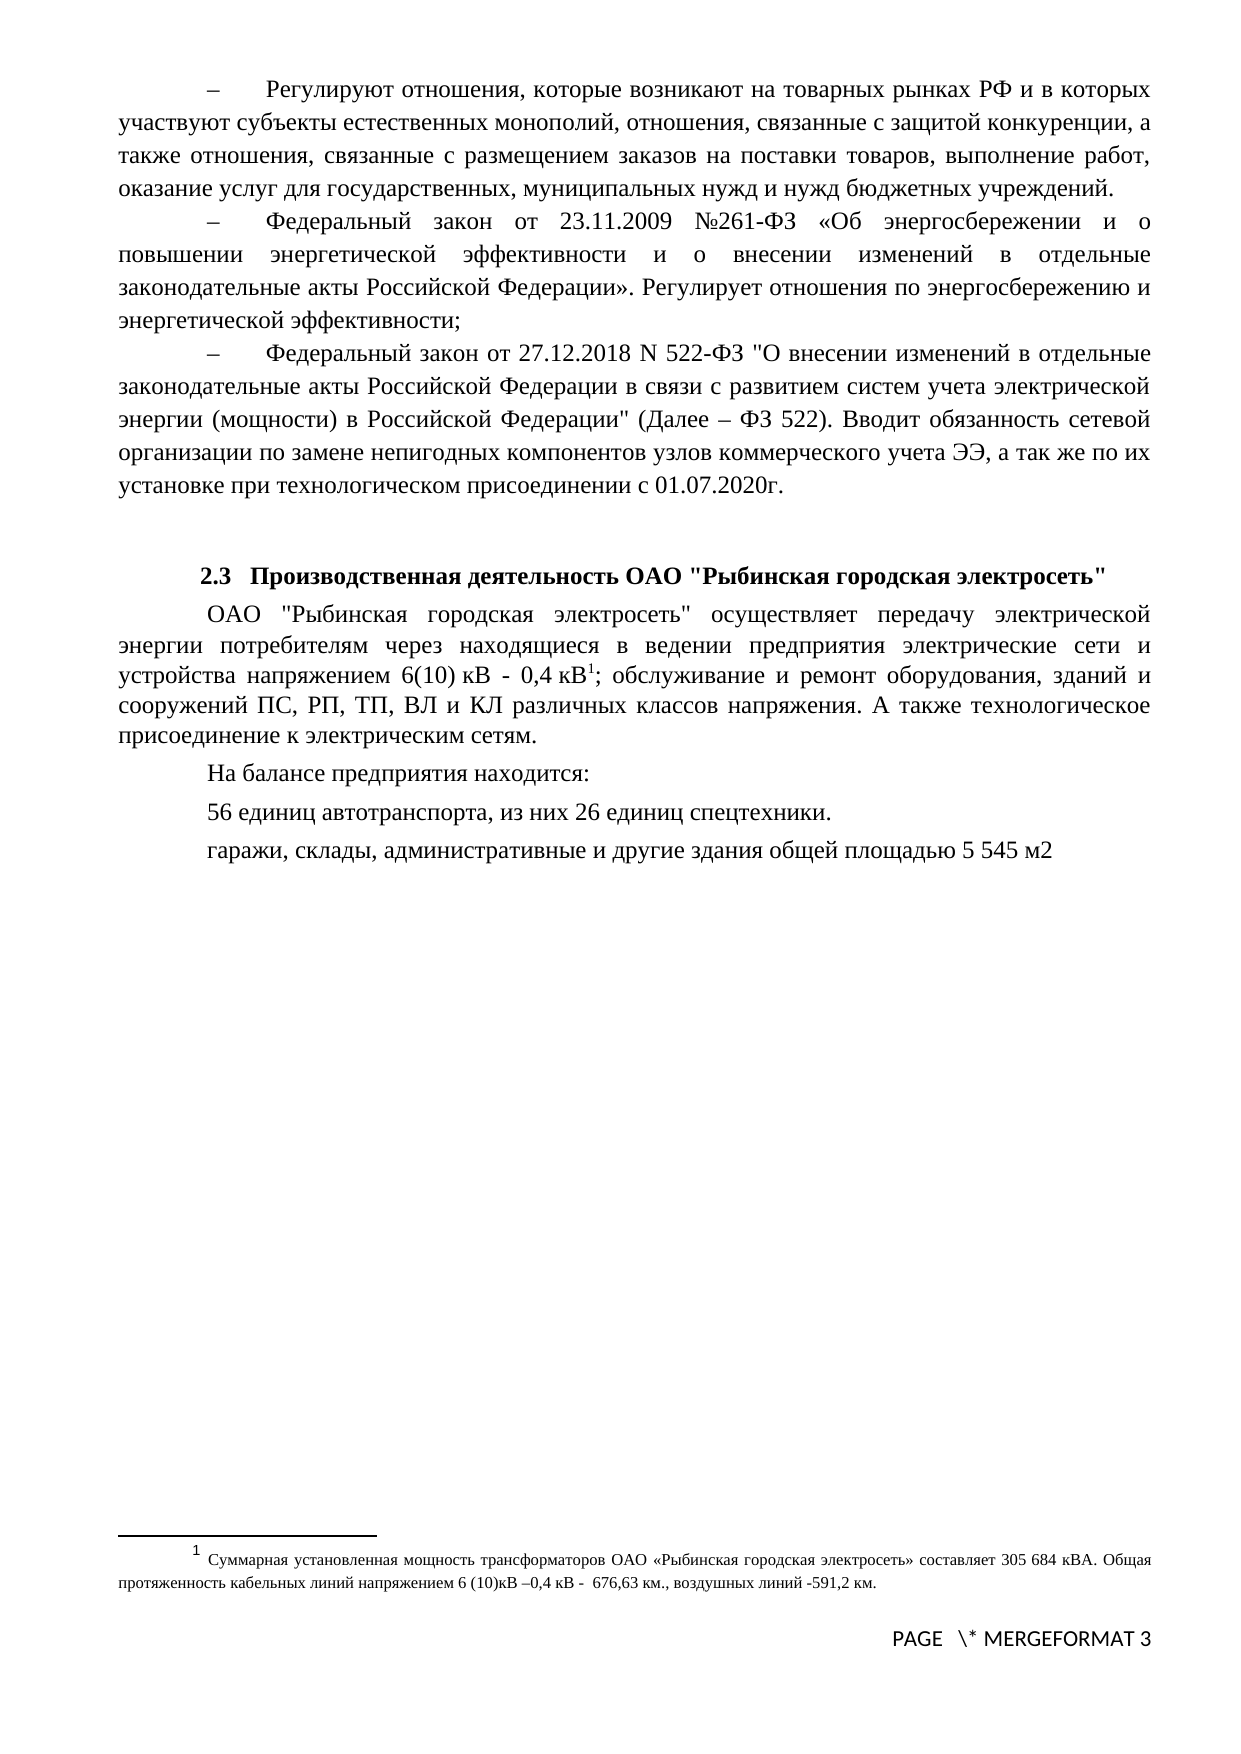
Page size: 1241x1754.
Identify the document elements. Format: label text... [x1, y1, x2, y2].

text 56 единиц автотранспорта, из них 26 единиц спецтехники. [118, 797, 1152, 826]
text 2.3 Производственная деятельность ОАО "Рыбинская городская электросеть" [185, 561, 1122, 590]
text На балансе предприятия находится: [118, 758, 1152, 787]
text – Регулируют отношения, которые возникают на товарных рынках РФ и в которых участвуют субъекты естественных монополий, отношения, связанные с защитой конкуренции, а также отношения, связанные с размещением заказов на поставки товаров, выполнение работ, оказание услуг для государственных, муниципальных нужд и нужд бюджетных учреждений. [118, 74, 1152, 202]
text ОАО "Рыбинская городская электросеть" осуществляет передачу электрической энергии потребителям через находящиеся в ведении предприятия электрические сети и устройства напряжением 6(10) кВ - 0,4 кВ; обслуживание и ремонт оборудования, зданий и сооружений ПС, РП, ТП, ВЛ и КЛ различных классов напряжения. А также технологическое присоединение к электрическим сетям. [118, 599, 1152, 749]
text – Федеральный закон от 23.11.2009 №261-ФЗ «Об энергосбережении и о повышении энергетической эффективности и о внесении изменений в отдельные законодательные акты Российской Федерации». Регулирует отношения по энергосбережению и энергетической эффективности; [118, 206, 1152, 334]
text гаражи, склады, административные и другие здания общей площадью 5 545 м2 [118, 835, 1152, 864]
text – Федеральный закон от 27.12.2018 N 522-ФЗ "О внесении изменений в отдельные законодательные акты Российской Федерации в связи с развитием систем учета электрической энергии (мощности) в Российской Федерации" (Далее – ФЗ 522). Вводит обязанность сетевой организации по замене непигодных компонентов узлов коммерческого учета ЭЭ, а так же по их установке при технологическом присоединении с 01.07.2020г. [118, 338, 1152, 499]
